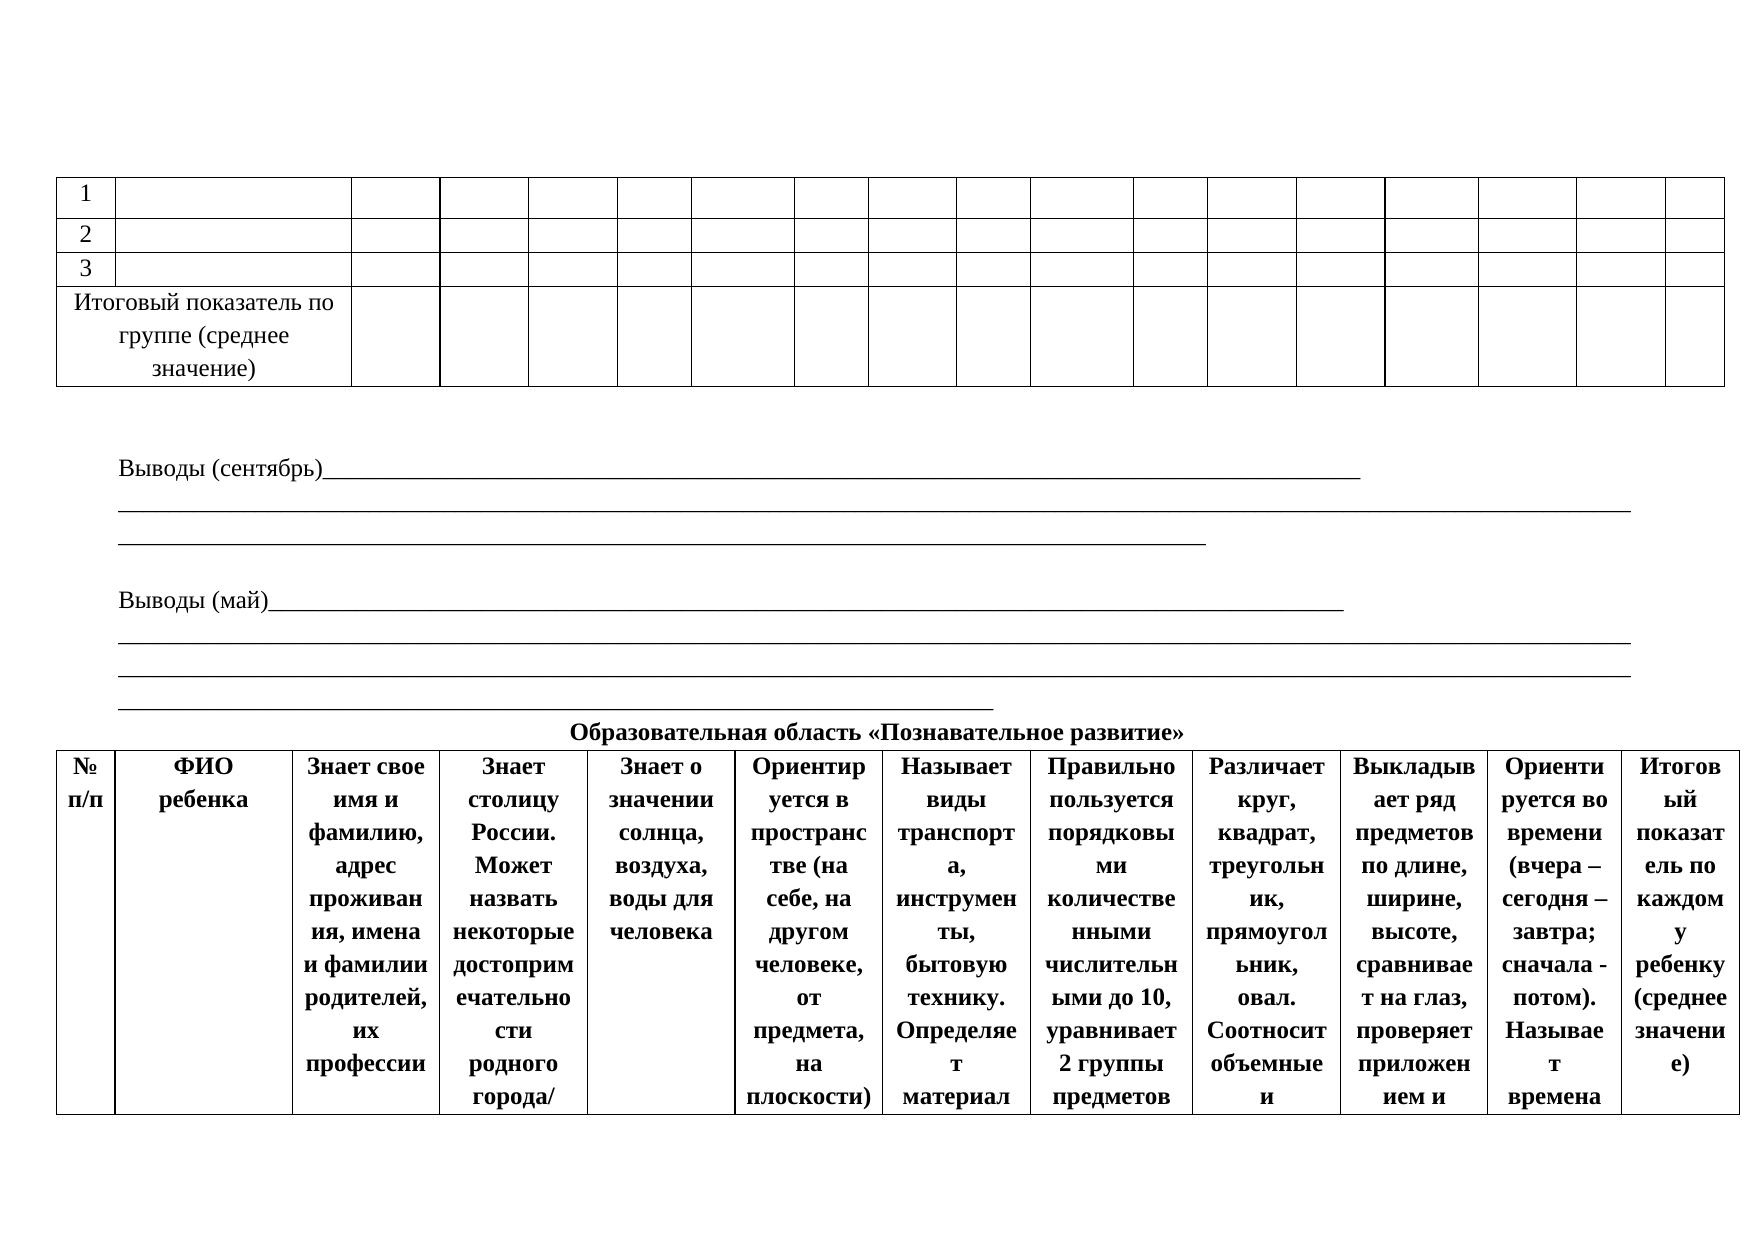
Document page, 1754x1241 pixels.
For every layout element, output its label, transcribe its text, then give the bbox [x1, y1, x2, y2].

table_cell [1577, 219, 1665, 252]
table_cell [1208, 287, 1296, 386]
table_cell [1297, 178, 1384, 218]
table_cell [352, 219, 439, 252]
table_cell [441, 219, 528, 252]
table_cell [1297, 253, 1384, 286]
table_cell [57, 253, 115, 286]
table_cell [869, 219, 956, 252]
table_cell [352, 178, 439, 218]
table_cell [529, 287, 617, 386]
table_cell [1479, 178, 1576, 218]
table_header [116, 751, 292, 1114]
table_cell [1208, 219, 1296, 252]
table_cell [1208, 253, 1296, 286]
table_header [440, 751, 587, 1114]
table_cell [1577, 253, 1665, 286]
text ________________________________________________________________________________________________________________________________________________________________________________________________________________________________________________________________________________________________________________________ [118, 618, 1636, 713]
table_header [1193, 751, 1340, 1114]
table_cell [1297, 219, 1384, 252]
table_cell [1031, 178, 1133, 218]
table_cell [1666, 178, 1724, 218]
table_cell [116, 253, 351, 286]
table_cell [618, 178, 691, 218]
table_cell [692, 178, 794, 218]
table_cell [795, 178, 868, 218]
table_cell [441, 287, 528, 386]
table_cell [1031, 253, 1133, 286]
text Выводы (май)______________________________________________________________________________________ [118, 585, 1636, 613]
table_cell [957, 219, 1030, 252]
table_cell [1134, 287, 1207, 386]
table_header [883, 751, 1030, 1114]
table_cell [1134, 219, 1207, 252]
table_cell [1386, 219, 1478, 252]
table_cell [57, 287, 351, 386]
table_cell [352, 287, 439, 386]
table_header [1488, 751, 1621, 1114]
text Выводы (сентябрь)___________________________________________________________________________________ [118, 453, 1636, 481]
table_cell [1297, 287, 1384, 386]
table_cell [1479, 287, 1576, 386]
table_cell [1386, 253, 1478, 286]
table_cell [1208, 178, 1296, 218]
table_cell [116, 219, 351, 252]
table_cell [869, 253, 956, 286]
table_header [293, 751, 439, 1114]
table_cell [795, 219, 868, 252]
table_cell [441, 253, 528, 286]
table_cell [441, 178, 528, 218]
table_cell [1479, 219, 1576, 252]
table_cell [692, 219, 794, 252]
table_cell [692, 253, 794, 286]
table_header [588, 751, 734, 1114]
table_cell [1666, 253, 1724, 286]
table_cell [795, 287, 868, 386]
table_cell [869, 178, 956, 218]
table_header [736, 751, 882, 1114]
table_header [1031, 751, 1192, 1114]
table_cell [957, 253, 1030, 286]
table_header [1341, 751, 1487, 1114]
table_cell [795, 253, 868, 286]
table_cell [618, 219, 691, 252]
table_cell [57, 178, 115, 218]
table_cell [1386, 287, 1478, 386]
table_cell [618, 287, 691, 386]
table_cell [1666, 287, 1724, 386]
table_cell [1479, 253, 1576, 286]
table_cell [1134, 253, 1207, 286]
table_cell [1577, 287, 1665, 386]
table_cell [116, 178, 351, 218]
text ________________________________________________________________________________________________________________________________________________________________________________________________________________ [118, 486, 1636, 547]
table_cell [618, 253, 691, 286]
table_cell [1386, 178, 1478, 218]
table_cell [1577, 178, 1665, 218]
text Образовательная область «Познавательное развитие» [118, 717, 1636, 746]
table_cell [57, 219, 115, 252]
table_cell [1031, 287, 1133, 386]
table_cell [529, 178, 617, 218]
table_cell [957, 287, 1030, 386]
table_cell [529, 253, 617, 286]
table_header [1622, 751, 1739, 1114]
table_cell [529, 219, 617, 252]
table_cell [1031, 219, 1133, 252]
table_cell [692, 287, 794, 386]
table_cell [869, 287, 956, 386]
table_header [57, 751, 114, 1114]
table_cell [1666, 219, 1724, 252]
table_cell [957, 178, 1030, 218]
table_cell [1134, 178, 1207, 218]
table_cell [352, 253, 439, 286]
